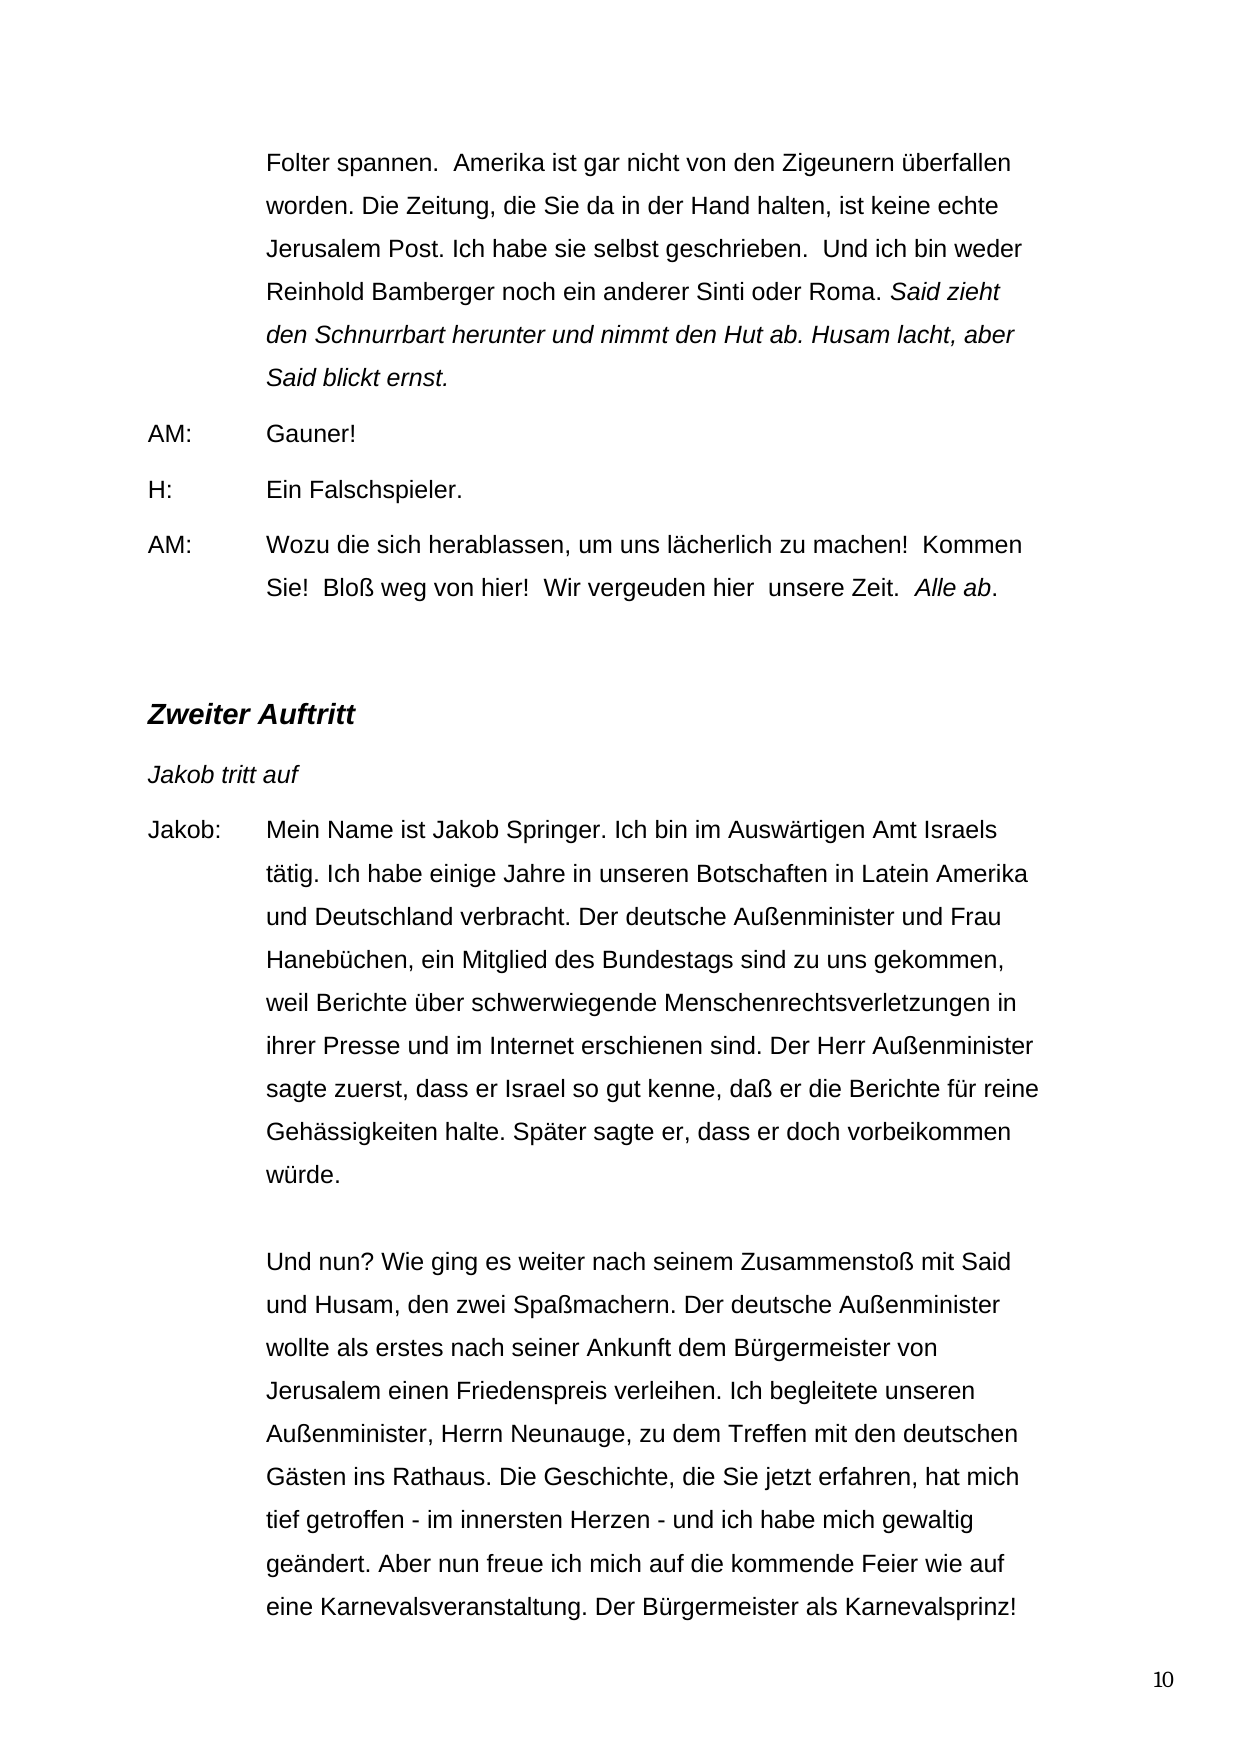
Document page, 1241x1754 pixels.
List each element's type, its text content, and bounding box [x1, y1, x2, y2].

subtitle Zweiter Auftritt [148, 697, 1092, 731]
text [148, 816, 1045, 1621]
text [148, 148, 1045, 392]
text AM: Gauner! [148, 419, 1045, 448]
text AM: Wozu die sich herablassen, um uns lächerlich zu machen! Kommen Sie! Bloß weg von hier! Wir vergeuden hier unsere Zeit. Alle ab. [148, 530, 1045, 602]
text Jakob tritt auf [148, 760, 1045, 789]
text H: Ein Falschspieler. [148, 474, 1045, 503]
